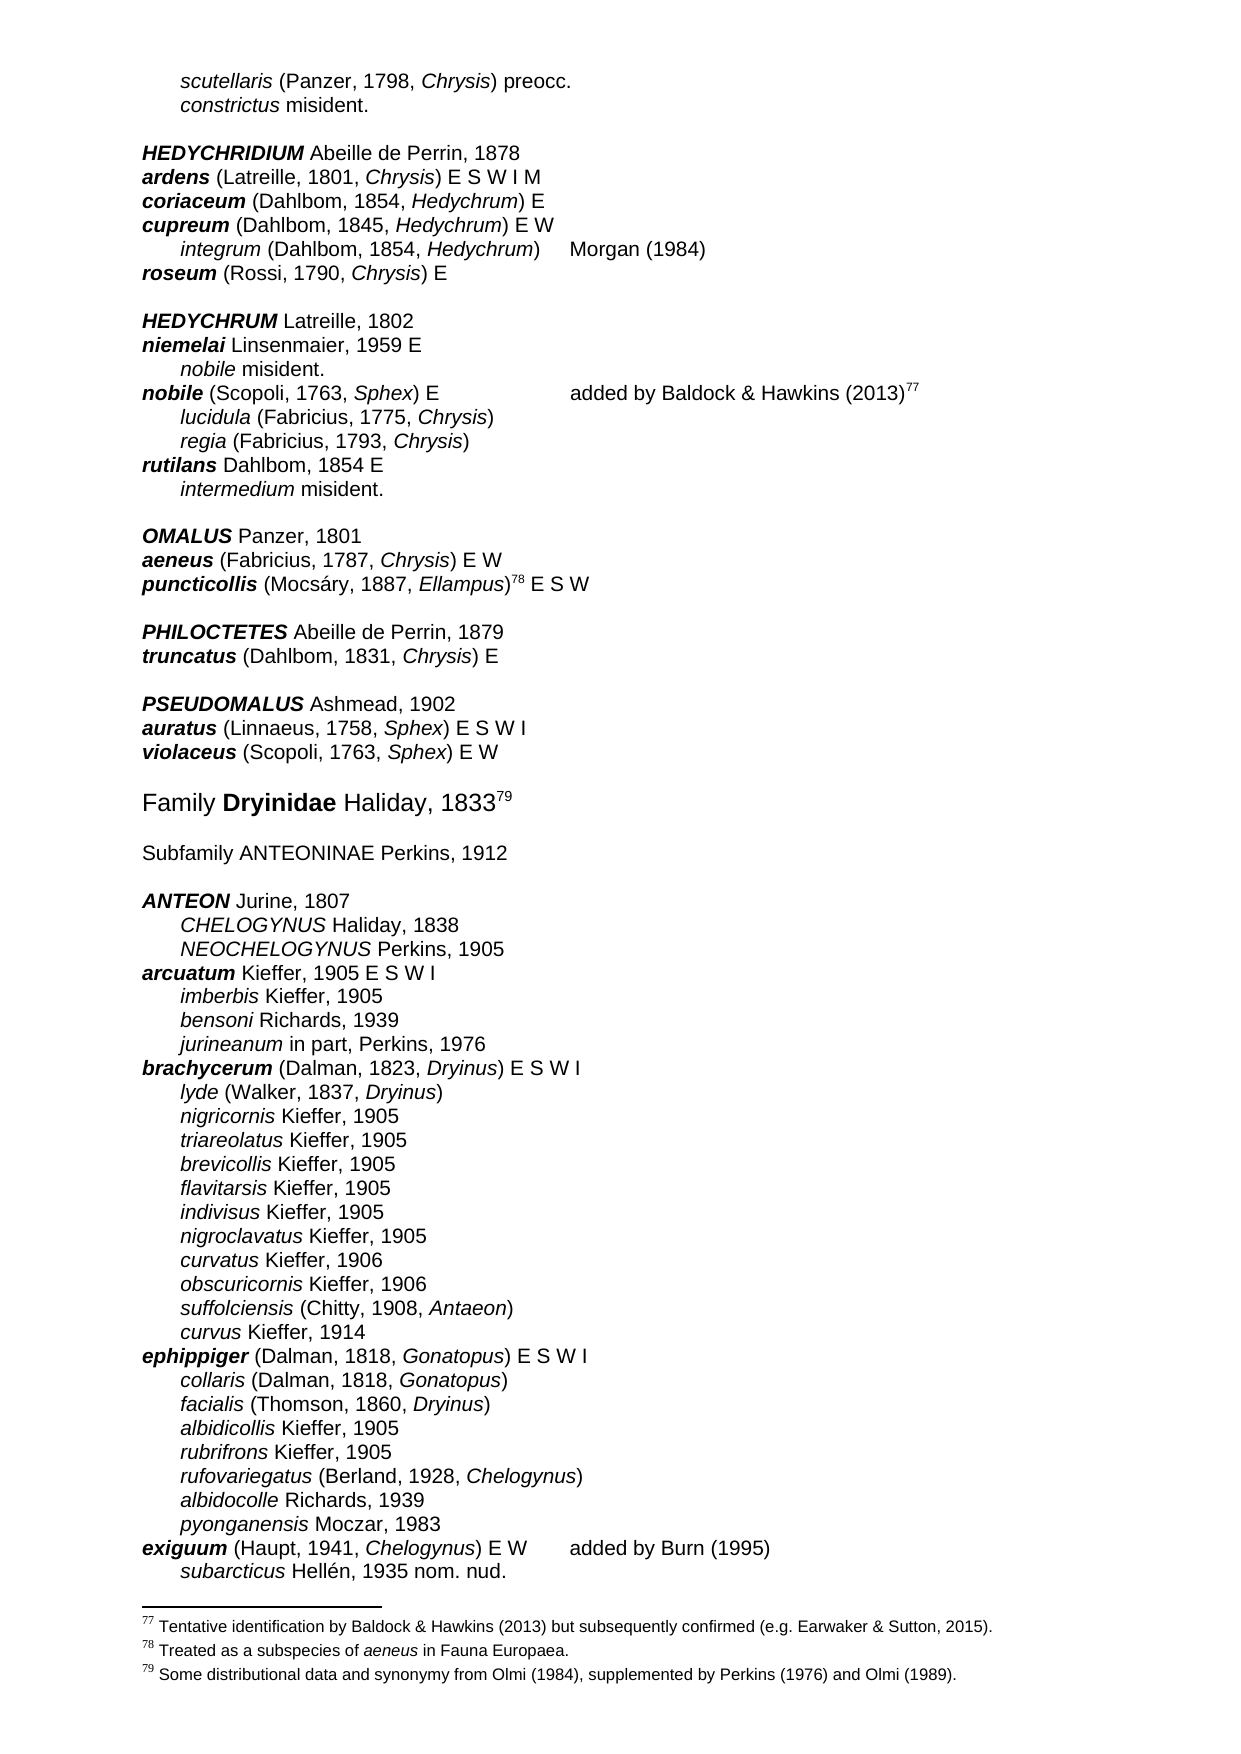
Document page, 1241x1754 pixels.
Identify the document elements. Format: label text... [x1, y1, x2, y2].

text suffolciensis (Chitty, 1908, Antaeon) [142, 1296, 1098, 1320]
text rubrifrons Kieffer, 1905 [142, 1439, 1098, 1463]
text subarcticus Hellén, 1935 nom. nud. [142, 1559, 1098, 1583]
text lyde (Walker, 1837, Dryinus) [142, 1080, 1098, 1104]
text rutilans Dahlbom, 1854 E [142, 452, 1098, 476]
text auratus (Linnaeus, 1758, Sphex) E S W I [142, 716, 1098, 740]
text curvatus Kieffer, 1906 [142, 1248, 1098, 1272]
text ephippiger (Dalman, 1818, Gonatopus) E S W I [142, 1344, 1098, 1368]
text puncticollis (Mocsáry, 1887, Ellampus) E S W [142, 572, 1098, 596]
text roseum (Rossi, 1790, Chrysis) E [142, 261, 1098, 285]
text constrictus misident. [142, 93, 1098, 117]
text PSEUDOMALUS Ashmead, 1902 [142, 692, 1098, 716]
text flavitarsis Kieffer, 1905 [142, 1176, 1098, 1200]
text regia (Fabricius, 1793, Chrysis) [142, 428, 1098, 452]
text albidicollis Kieffer, 1905 [142, 1416, 1098, 1439]
text bensoni Richards, 1939 [142, 1008, 1098, 1032]
text pyonganensis Moczar, 1983 [142, 1511, 1098, 1535]
text nigroclavatus Kieffer, 1905 [142, 1224, 1098, 1248]
text facialis (Thomson, 1860, Dryinus) [142, 1392, 1098, 1416]
text OMALUS Panzer, 1801 [142, 524, 1098, 548]
text Family Dryinidae Haliday, 1833 [142, 788, 1098, 817]
text rufovariegatus (Berland, 1928, Chelogynus) [142, 1463, 1098, 1487]
text scutellaris (Panzer, 1798, Chrysis) preocc. [142, 69, 1098, 93]
text Subfamily Anteoninae Perkins, 1912 [142, 841, 1098, 864]
text albidocolle Richards, 1939 [142, 1487, 1098, 1511]
text cupreum (Dahlbom, 1845, Hedychrum) E W [142, 213, 1098, 237]
text aeneus (Fabricius, 1787, Chrysis) E W [142, 548, 1098, 572]
text truncatus (Dahlbom, 1831, Chrysis) E [142, 644, 1098, 668]
text obscuricornis Kieffer, 1906 [142, 1272, 1098, 1296]
text nigricornis Kieffer, 1905 [142, 1104, 1098, 1128]
text HEDYCHRUM Latreille, 1802 [142, 309, 1098, 333]
text collaris (Dalman, 1818, Gonatopus) [142, 1368, 1098, 1392]
text exiguum (Haupt, 1941, Chelogynus) E W added by Burn (1995) [142, 1535, 1098, 1559]
text indivisus Kieffer, 1905 [142, 1200, 1098, 1224]
text nobile (Scopoli, 1763, Sphex) E added by Baldock & Hawkins (2013) [142, 381, 1098, 404]
text intermedium misident. [142, 476, 1098, 500]
text HEDYCHRIDIUM Abeille de Perrin, 1878 [142, 141, 1098, 165]
text NEOCHELOGYNUS Perkins, 1905 [142, 936, 1098, 960]
text (Latreille, 1801, Chrysis) E S W I M [142, 165, 1098, 189]
text coriaceum (Dahlbom, 1854, Hedychrum) E [142, 189, 1098, 213]
text ANTEON Jurine, 1807 [142, 888, 1098, 912]
text arcuatum Kieffer, 1905 E S W I [142, 960, 1098, 984]
text CHELOGYNUS Haliday, 1838 [142, 912, 1098, 936]
text lucidula (Fabricius, 1775, Chrysis) [142, 404, 1098, 428]
text PHILOCTETES Abeille de Perrin, 1879 [142, 620, 1098, 644]
text violaceus (Scopoli, 1763, Sphex) E W [142, 740, 1098, 764]
text imberbis Kieffer, 1905 [142, 984, 1098, 1008]
text jurineanum in part, Perkins, 1976 [142, 1032, 1098, 1056]
text niemelai Linsenmaier, 1959 E [142, 333, 1098, 357]
text integrum (Dahlbom, 1854, Hedychrum) Morgan (1984) [142, 237, 1098, 261]
text curvus Kieffer, 1914 [142, 1320, 1098, 1344]
text nobile misident. [142, 357, 1098, 381]
text triareolatus Kieffer, 1905 [142, 1128, 1098, 1152]
text brachycerum (Dalman, 1823, Dryinus) E S W I [142, 1056, 1098, 1080]
text brevicollis Kieffer, 1905 [142, 1152, 1098, 1176]
